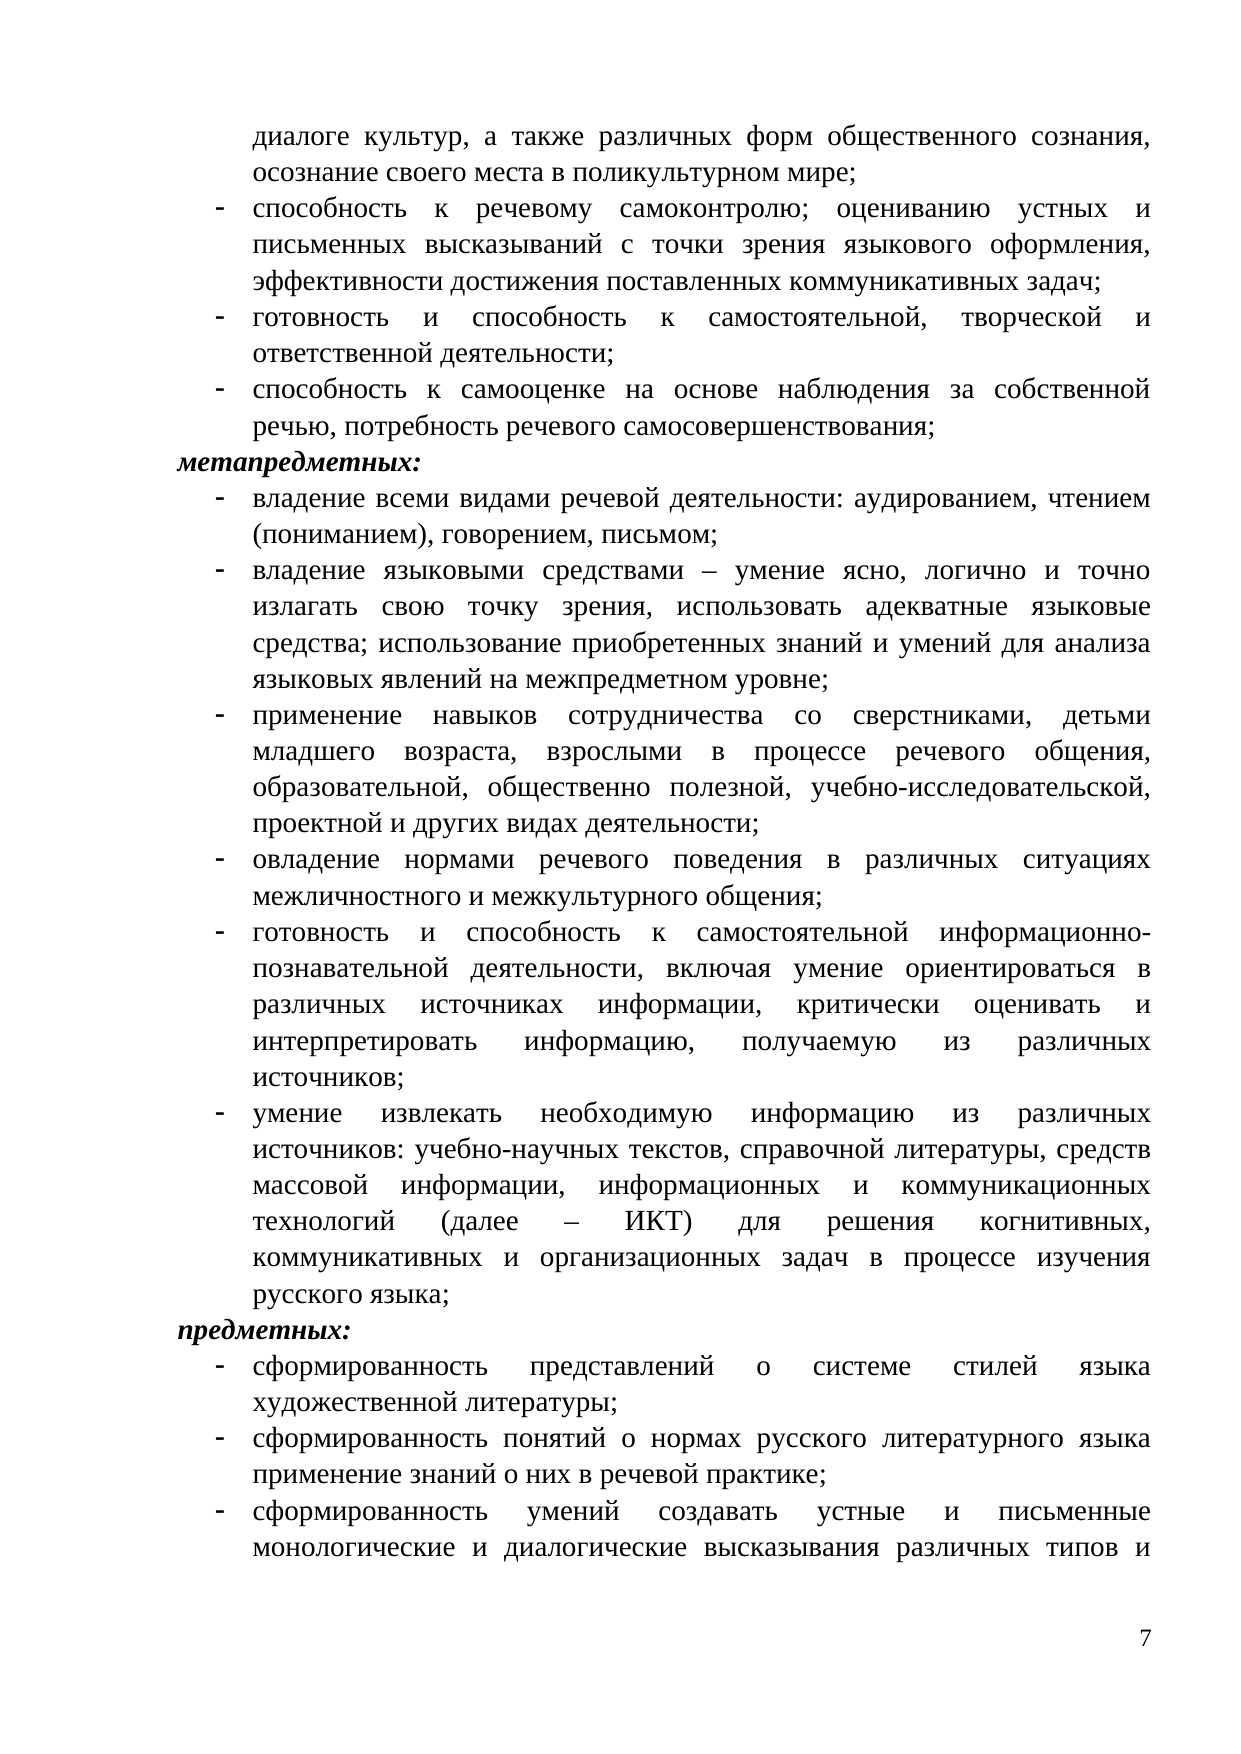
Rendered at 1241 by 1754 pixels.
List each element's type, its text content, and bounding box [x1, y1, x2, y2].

list владение языковыми средствами – умение ясно, логично и точно излагать свою точку зрения, использовать адекватные языковые средства; использование приобретенных знаний и умений для анализа языковых явлений на межпредметном уровне; [215, 552, 1152, 694]
list сформированность представлений о системе стилей языка художественной литературы; [215, 1348, 1152, 1418]
list применение навыков сотрудничества со сверстниками, детьми младшего возраста, взрослыми в процессе речевого общения, образовательной, общественно полезной, учебно-исследовательской, проектной и других видах деятельности; [215, 697, 1152, 839]
list овладение нормами речевого поведения в различных ситуациях межличностного и межкультурного общения; [215, 842, 1152, 911]
list готовность и способность к самостоятельной информационно-познавательной деятельности, включая умение ориентироваться в различных источниках информации, критически оценивать и интерпретировать информацию, получаемую из различных источников; [215, 914, 1152, 1092]
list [215, 118, 1152, 188]
text метапредметных: [177, 444, 1152, 477]
list способность к речевому самоконтролю; оцениванию устных и письменных высказываний с точки зрения языкового оформления, эффективности достижения поставленных коммуникативных задач; [215, 190, 1152, 296]
text предметных: [177, 1312, 1152, 1345]
list сформированность понятий о нормах русского литературного языка применение знаний о них в речевой практике; [215, 1420, 1152, 1490]
list готовность и способность к самостоятельной, творческой и ответственной деятельности; [215, 299, 1152, 369]
list умение извлекать необходимую информацию из различных источников: учебно-научных текстов, справочной литературы, средств массовой информации, информационных и коммуникационных технологий (далее – ИКТ) для решения когнитивных, коммуникативных и организационных задач в процессе изучения русского языка; [215, 1095, 1152, 1309]
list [215, 1493, 1152, 1563]
list способность к самооценке на основе наблюдения за собственной речью, потребность речевого самосовершенствования; [215, 371, 1152, 441]
list владение всеми видами речевой деятельности: аудированием, чтением (пониманием), говорением, письмом; [215, 480, 1152, 550]
